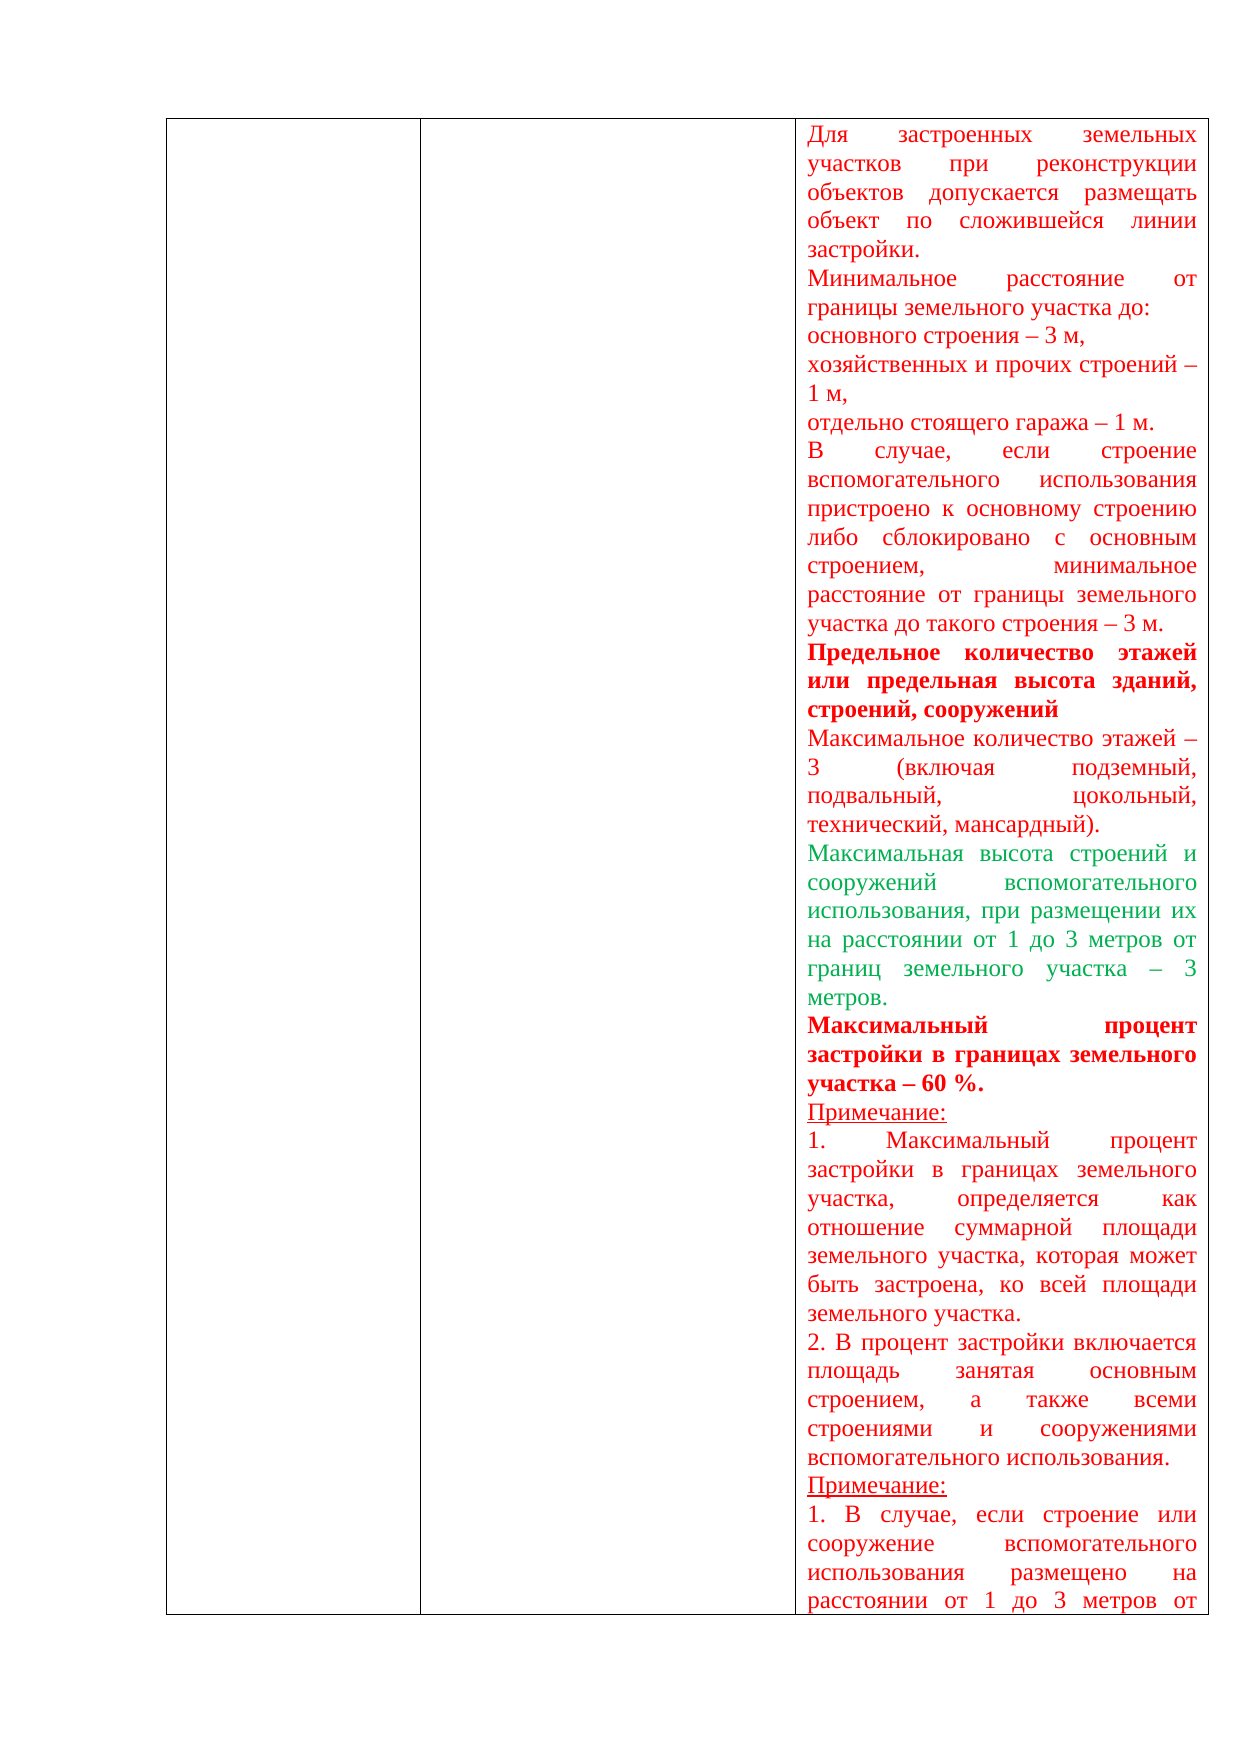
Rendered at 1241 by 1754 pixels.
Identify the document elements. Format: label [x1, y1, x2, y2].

table_cell [421, 119, 795, 1614]
table_cell [167, 119, 420, 1614]
table_cell [796, 119, 1208, 1614]
